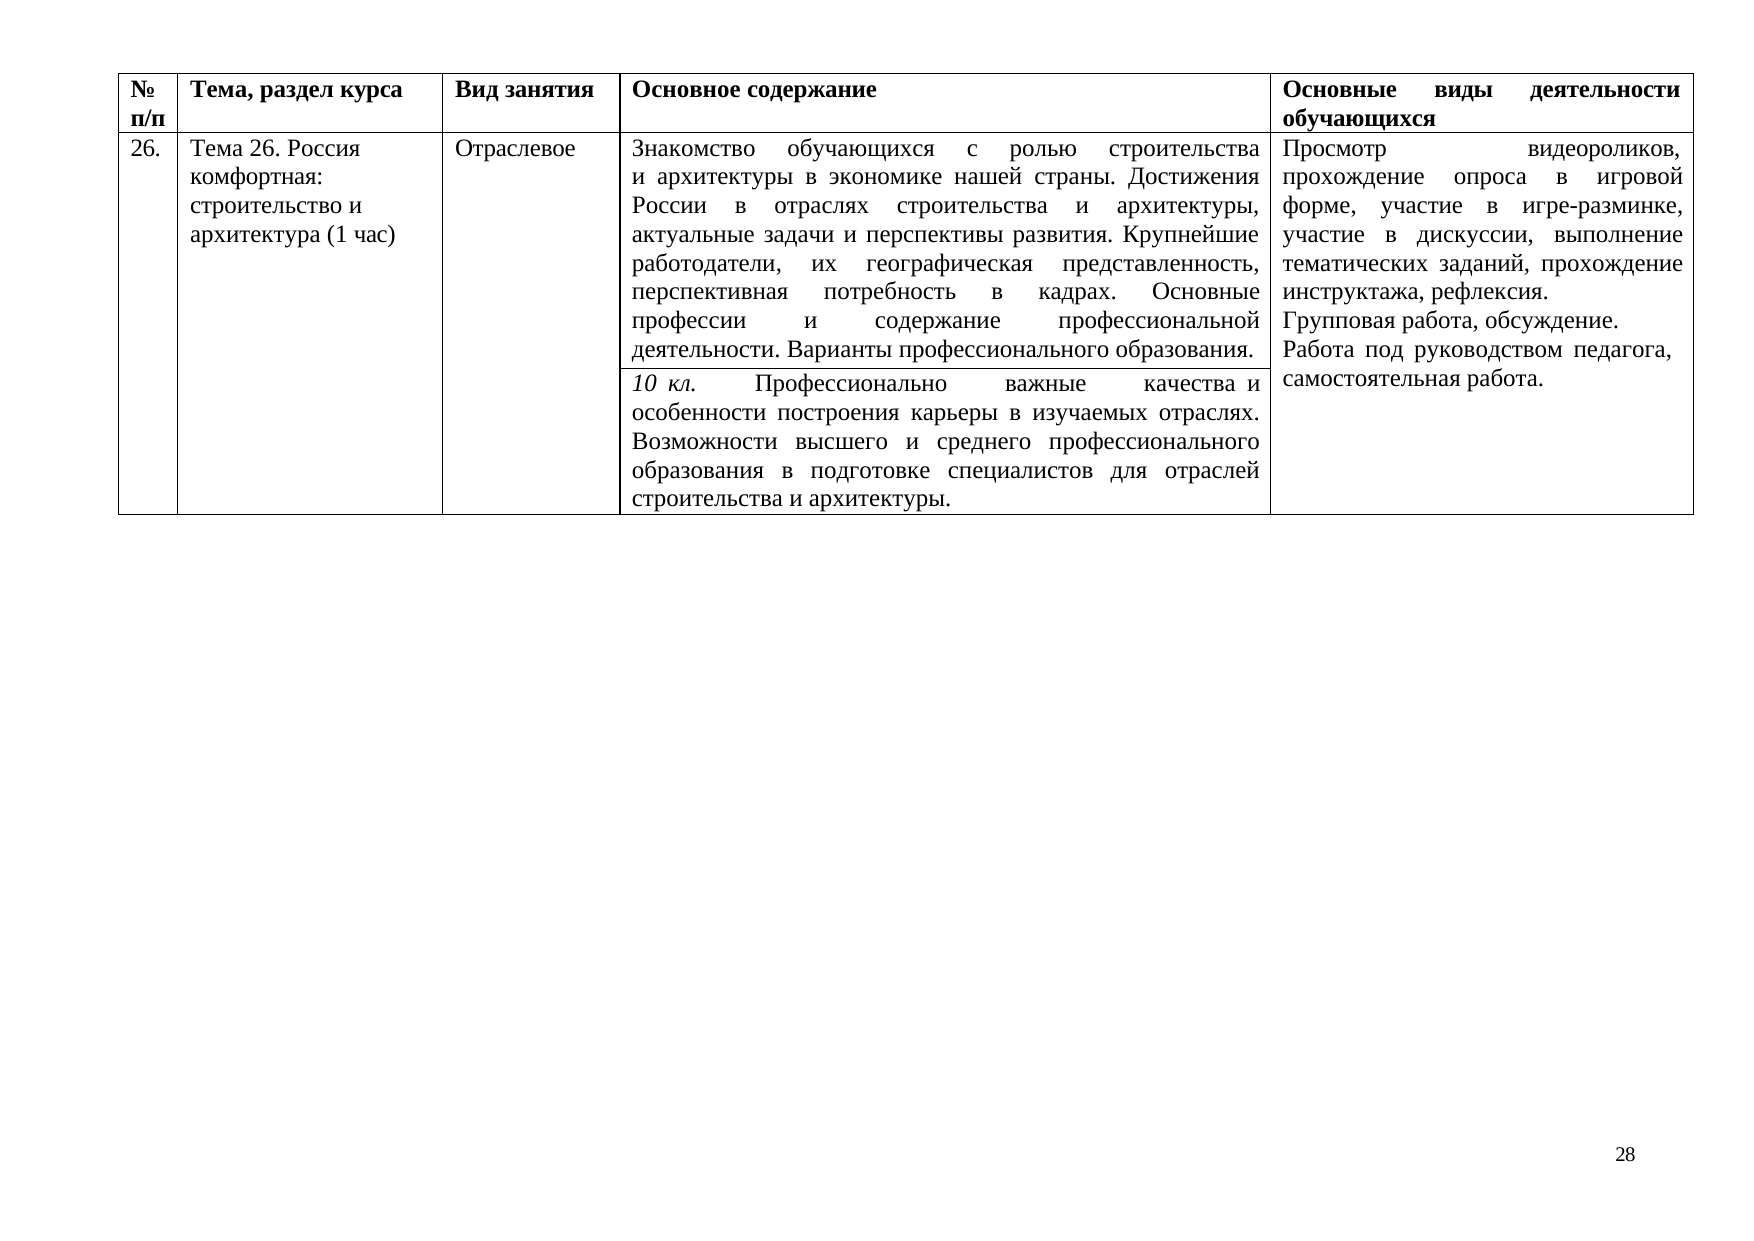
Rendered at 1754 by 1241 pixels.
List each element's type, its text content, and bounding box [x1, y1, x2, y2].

table_cell Тема 26. Россия комфортная: строительство и архитектура (1 час) [178, 133, 442, 513]
table_cell Знакомство обучающихся с ролью строительства и архитектуры в экономике нашей страны. Достижения России в отраслях строительства и архитектуры, актуальные задачи и перспективы развития. Крупнейшие работодатели, их географическая представленность, перспективная потребность в кадрах. Основные профессии и содержание профессиональной деятельности. Варианты профессионального образования. [621, 133, 1270, 367]
table_header Вид занятия [443, 74, 619, 132]
table_header Основное содержание [621, 74, 1270, 132]
table_header Основные виды деятельности обучающихся [1271, 74, 1693, 132]
table_header Тема, раздел курса [178, 74, 442, 132]
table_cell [1271, 133, 1693, 513]
table_cell 26. [119, 133, 177, 513]
table_cell Отраслевое [443, 133, 619, 513]
table_header № п/п [119, 74, 177, 132]
table_cell 10 кл. Профессионально важные качества и особенности построения карьеры в изучаемых отраслях. Возможности высшего и среднего профессионального образования в подготовке специалистов для отраслей строительства и архитектуры. [621, 369, 1270, 513]
